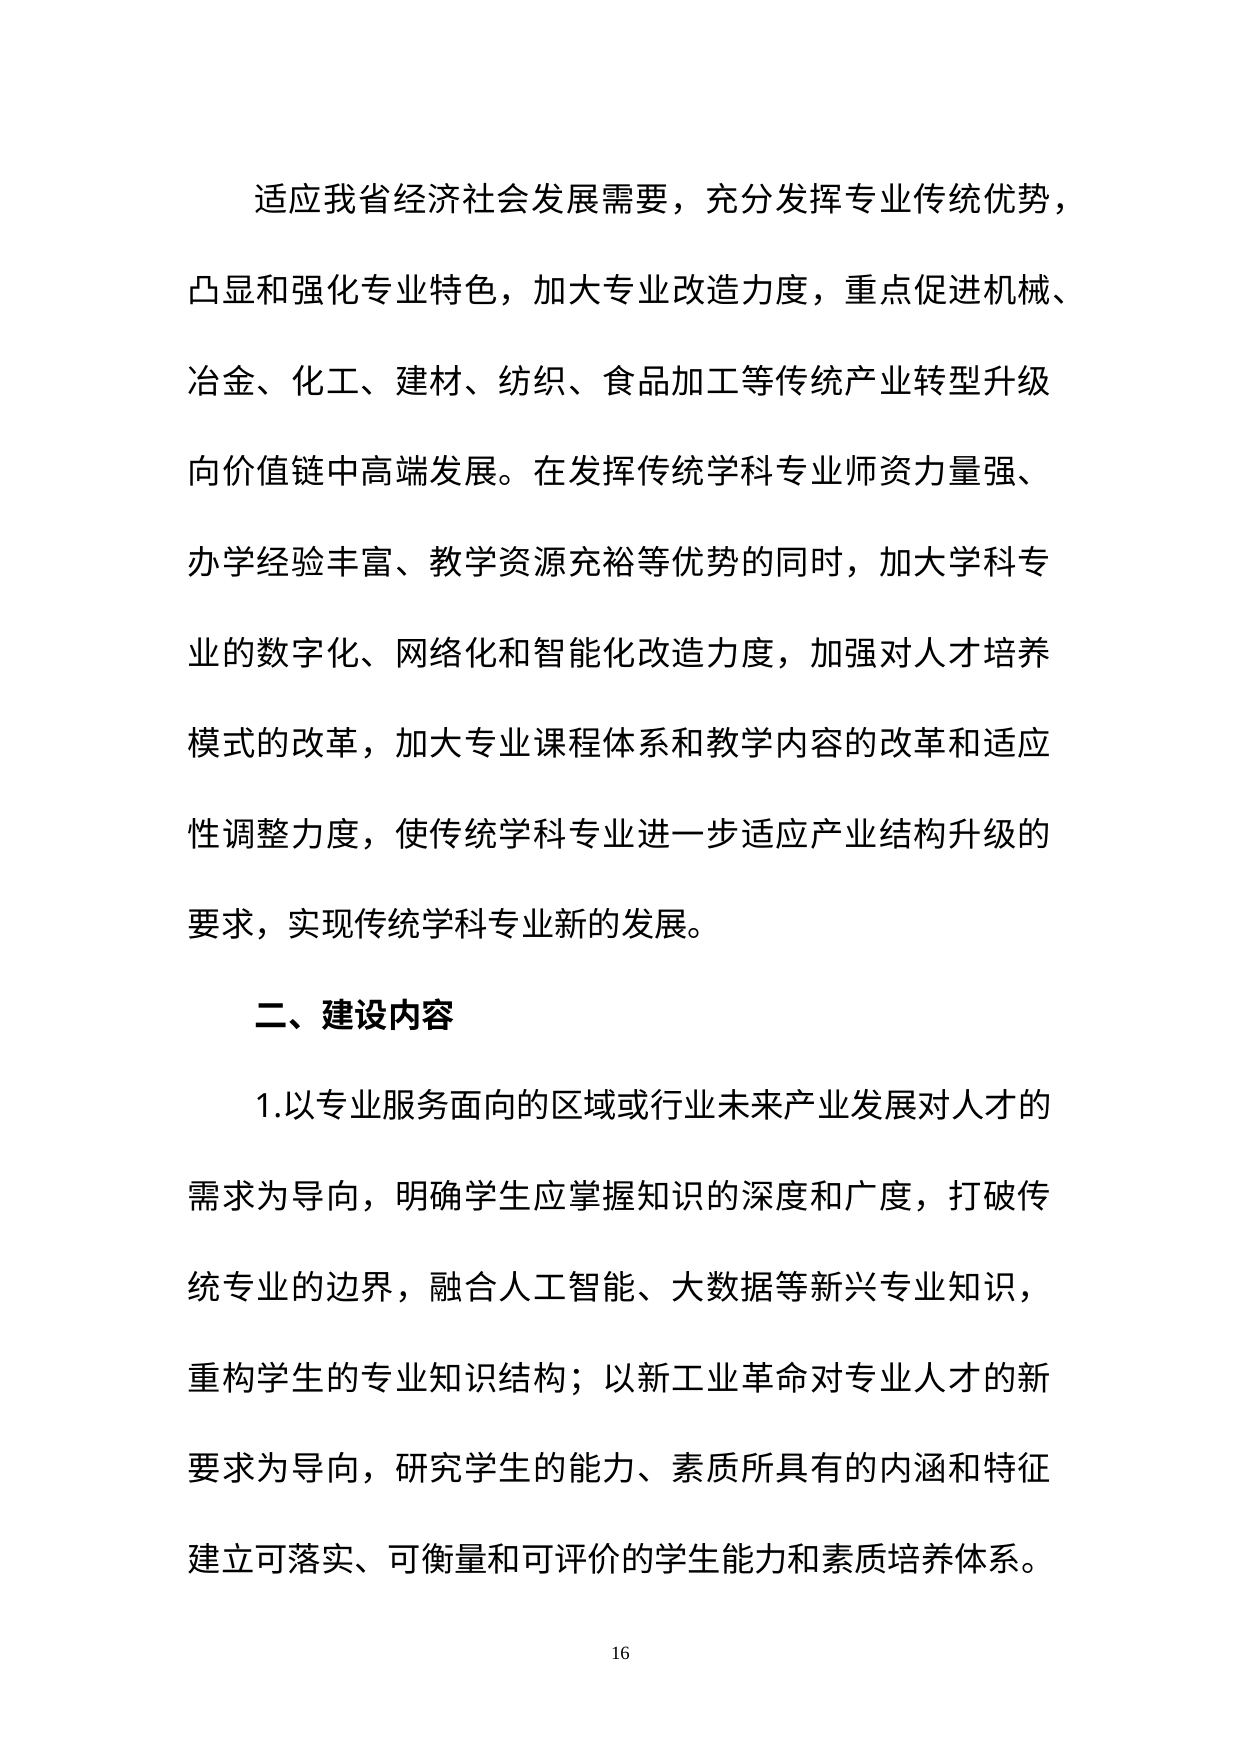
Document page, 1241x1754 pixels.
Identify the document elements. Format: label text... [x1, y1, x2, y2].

text 1.以专业服务面向的区域或行业未来产业发展对人才的需求为导向，明确学生应掌握知识的深度和广度，打破传统专业的边界，融合人工智能、大数据等新兴专业知识，重构学生的专业知识结构；以新工业革命对专业人才的新要求为导向，研究学生的能力、素质所具有的内涵和特征，建立可落实、可衡量和可评价的学生能力和素质培养体系。 [187, 1058, 1053, 1602]
text 二、建设内容 [187, 968, 1053, 1058]
text 适应我省经济社会发展需要，充分发挥专业传统优势，凸显和强化专业特色，加大专业改造力度，重点促进机械、冶金、化工、建材、纺织、食品加工等传统产业转型升级，向价值链中高端发展。在发挥传统学科专业师资力量强、办学经验丰富、教学资源充裕等优势的同时，加大学科专业的数字化、网络化和智能化改造力度，加强对人才培养模式的改革，加大专业课程体系和教学内容的改革和适应性调整力度，使传统学科专业进一步适应产业结构升级的要求，实现传统学科专业新的发展。 [187, 152, 1053, 968]
